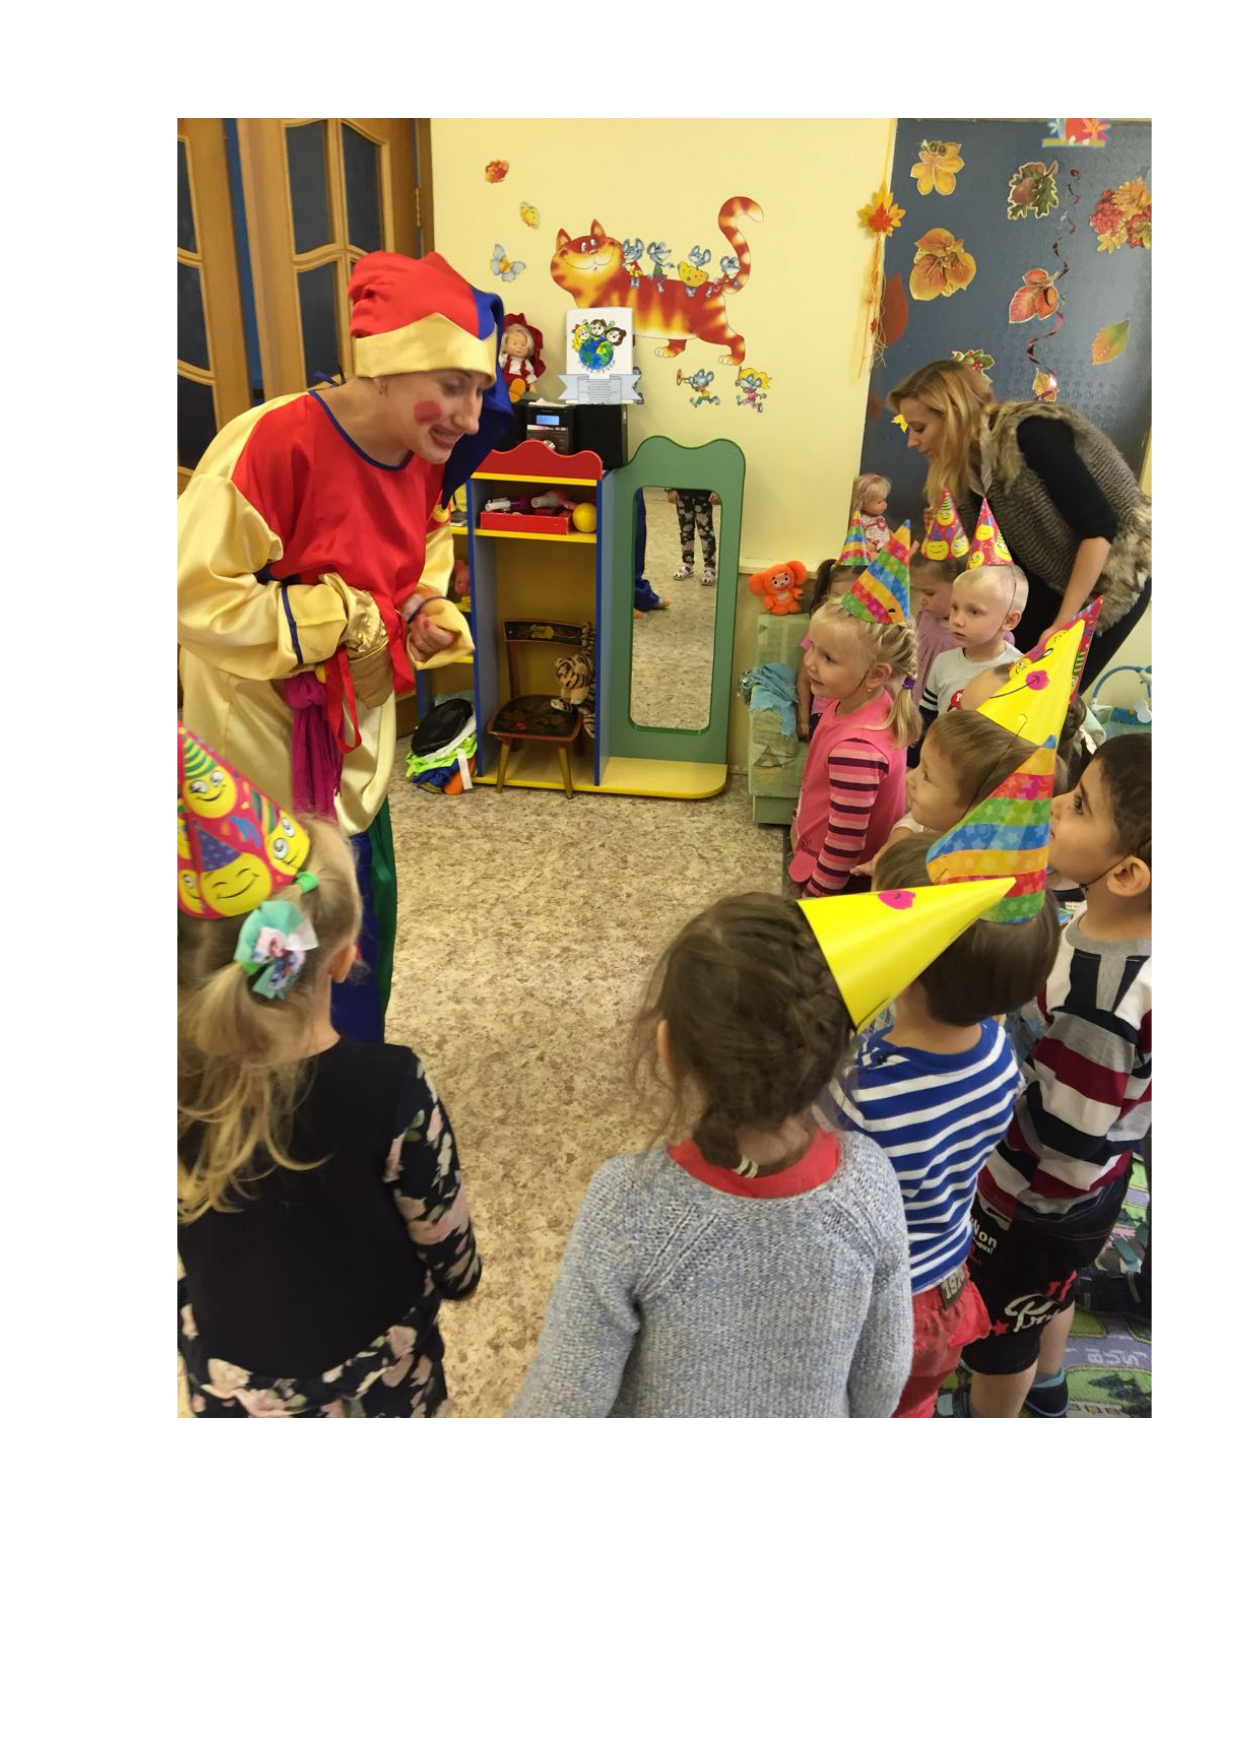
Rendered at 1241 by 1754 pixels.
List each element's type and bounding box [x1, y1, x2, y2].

picture [177, 118, 1152, 1418]
